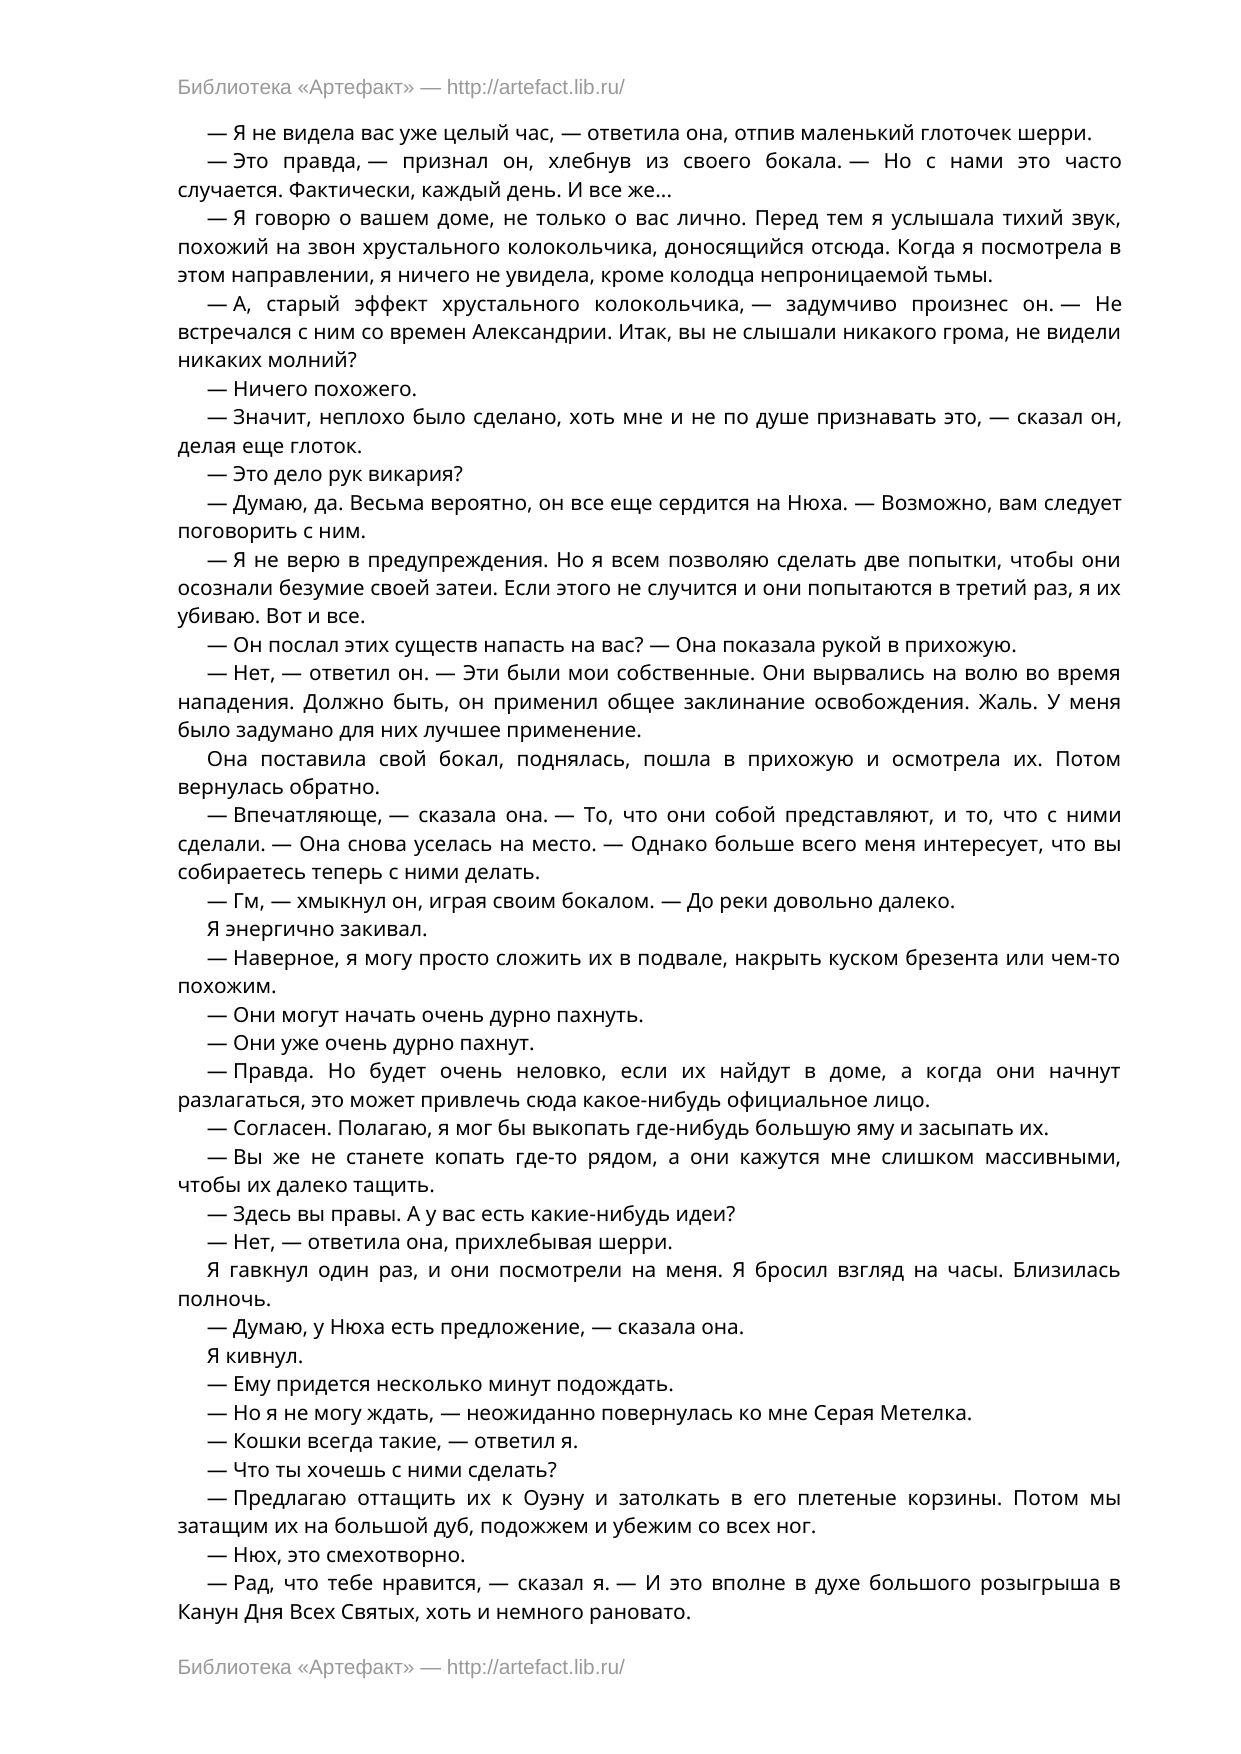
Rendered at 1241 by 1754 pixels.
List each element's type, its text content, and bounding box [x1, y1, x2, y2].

text — Я не верю в предупреждения. Но я всем позволяю сделать две попытки, чтобы они осознали безумие своей затеи. Если этого не случится и они попытаются в третий раз, я их убиваю. Вот и все. [177, 545, 1122, 630]
text — Но я не могу ждать, — неожиданно повернулась ко мне Серая Метелка. [177, 1398, 1122, 1426]
text — Он послал этих существ напасть на вас? — Она показала рукой в прихожую. [177, 630, 1122, 658]
text — Кошки всегда такие, — ответил я. [177, 1426, 1122, 1455]
text Я кивнул. [177, 1341, 1122, 1369]
text — Думаю, да. Весьма вероятно, он все еще сердится на Нюха. — Возможно, вам следует поговорить с ним. [177, 488, 1122, 545]
text — Нюх, это смехотворно. [177, 1540, 1122, 1568]
text Она поставила свой бокал, поднялась, пошла в прихожую и осмотрела их. Потом вернулась обратно. [177, 744, 1122, 801]
text Я энергично закивал. [177, 914, 1122, 943]
text — Это правда, — признал он, хлебнув из своего бокала. — Но с нами это часто случается. Фактически, каждый день. И все же... [177, 147, 1122, 203]
text — Согласен. Полагаю, я мог бы выкопать где-нибудь большую яму и засыпать их. [177, 1113, 1122, 1142]
text Я гавкнул один раз, и они посмотрели на меня. Я бросил взгляд на часы. Близилась полночь. [177, 1256, 1122, 1312]
text — Вы же не станете копать где-то рядом, а они кажутся мне слишком массивными, чтобы их далеко тащить. [177, 1142, 1122, 1199]
text — Они уже очень дурно пахнут. [177, 1028, 1122, 1057]
text — Думаю, у Нюха есть предложение, — сказала она. [177, 1312, 1122, 1341]
text — Рад, что тебе нравится, — сказал я. — И это вполне в духе большого розыгрыша в Канун Дня Всех Святых, хоть и немного рановато. [177, 1568, 1122, 1625]
text — Гм, — хмыкнул он, играя своим бокалом. — До реки довольно далеко. [177, 886, 1122, 914]
text — Они могут начать очень дурно пахнуть. [177, 1000, 1122, 1028]
text — Что ты хочешь с ними сделать? [177, 1455, 1122, 1483]
text — Здесь вы правы. А у вас есть какие-нибудь идеи? [177, 1199, 1122, 1227]
text — Я говорю о вашем доме, не только о вас лично. Перед тем я услышала тихий звук, похожий на звон хрустального колокольчика, доносящийся отсюда. Когда я посмотрела в этом направлении, я ничего не увидела, кроме колодца непроницаемой тьмы. [177, 203, 1122, 289]
text — Нет, — ответил он. — Эти были мои собственные. Они вырвались на волю во время нападения. Должно быть, он применил общее заклинание освобождения. Жаль. У меня было задумано для них лучшее применение. [177, 658, 1122, 744]
text — Предлагаю оттащить их к Оуэну и затолкать в его плетеные корзины. Потом мы затащим их на большой дуб, подожжем и убежим со всех ног. [177, 1483, 1122, 1540]
text — А, старый эффект хрустального колокольчика, — задумчиво произнес он. — Не встречался с ним со времен Александрии. Итак, вы не слышали никакого грома, не видели никаких молний? [177, 289, 1122, 374]
text — Нет, — ответила она, прихлебывая шерри. [177, 1227, 1122, 1256]
text — Я не видела вас уже целый час, — ответила она, отпив маленький глоточек шерри. [177, 118, 1122, 147]
text — Это дело рук викария? [177, 459, 1122, 488]
text — Значит, неплохо было сделано, хоть мне и не по душе признавать это, — сказал он, делая еще глоток. [177, 402, 1122, 459]
text — Впечатляюще, — сказала она. — То, что они собой представляют, и то, что с ними сделали. — Она снова уселась на место. — Однако больше всего меня интересует, что вы собираетесь теперь с ними делать. [177, 801, 1122, 886]
text — Правда. Но будет очень неловко, если их найдут в доме, а когда они начнут разлагаться, это может привлечь сюда какое-нибудь официальное лицо. [177, 1057, 1122, 1113]
text — Ничего похожего. [177, 374, 1122, 402]
text — Наверное, я могу просто сложить их в подвале, накрыть куском брезента или чем-то похожим. [177, 943, 1122, 1000]
text — Ему придется несколько минут подождать. [177, 1369, 1122, 1398]
